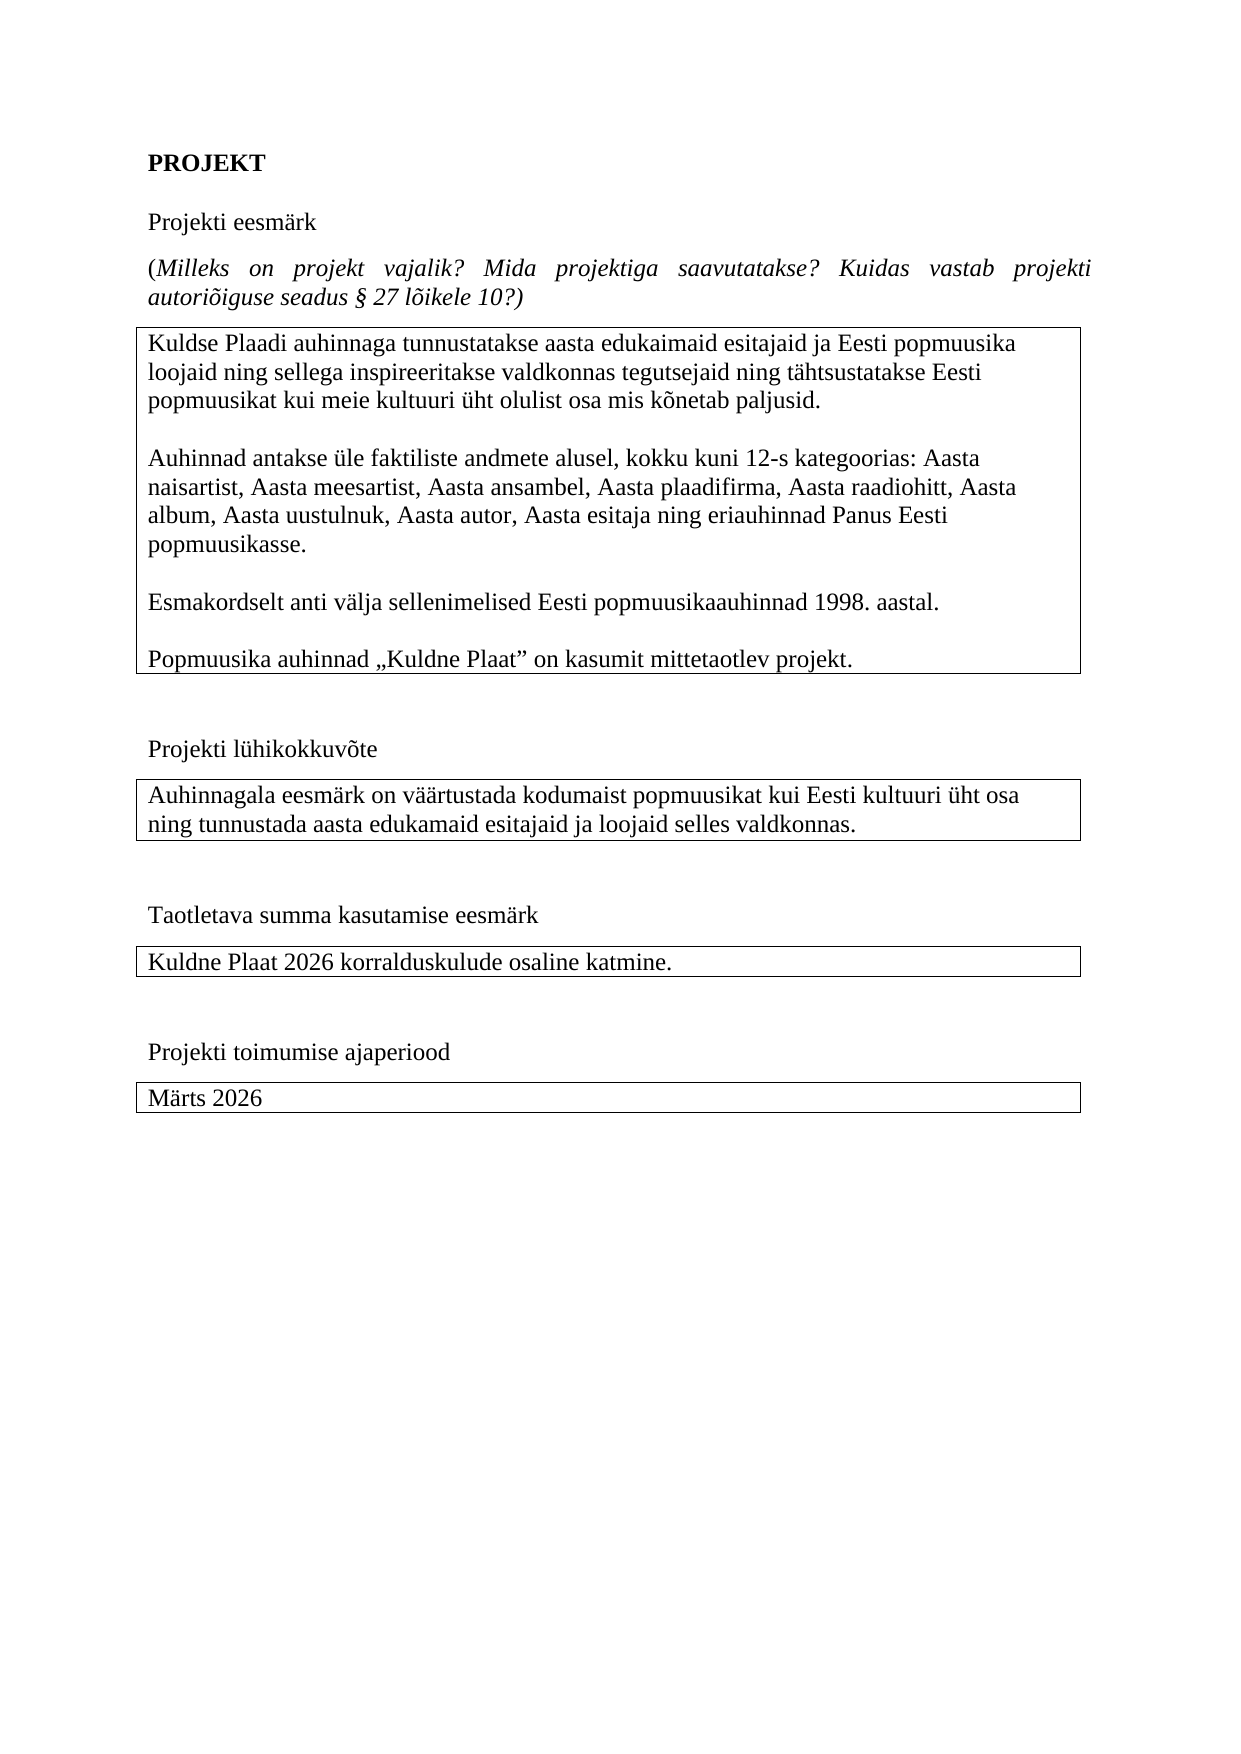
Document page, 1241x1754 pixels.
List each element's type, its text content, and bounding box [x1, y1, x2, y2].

table_header Auhinnagala eesmärk on väärtustada kodumaist popmuusikat kui Eesti kultuuri üht osa ning tunnustada aasta edukamaid esitajaid ja loojaid selles valdkonnas. [137, 780, 1080, 840]
text Projekti eesmärk [148, 207, 1093, 236]
text Projekti lühikokkuvõte [148, 734, 1093, 763]
table_header Kuldse Plaadi auhinnaga tunnustatakse aasta edukaimaid esitajaid ja Eesti popmuusika loojaid ning sellega inspireeritakse valdkonnas tegutsejaid ning tähtsustatakse Eesti popmuusikat kui meie kultuuri üht olulist osa mis kõnetab paljusid. Auhinnad antakse üle faktiliste andmete alusel, kokku kuni 12-s kategoorias: Aasta naisartist, Aasta meesartist, Aasta ansambel, Aasta plaadifirma, Aasta raadiohitt, Aasta album, Aasta uustulnuk, Aasta autor, Aasta esitaja ning eriauhinnad Panus Eesti popmuusikasse. Esmakordselt anti välja sellenimelised Eesti popmuusikaauhinnad 1998. aastal. Popmuusika auhinnad „Kuldne Plaat” on kasumit mittetaotlev projekt. [137, 328, 1080, 673]
table_header Märts 2026 [137, 1083, 1080, 1112]
text (Milleks on projekt vajalik? Mida projektiga saavutatakse? Kuidas vastab projekti autoriõiguse seadus § 27 lõikele 10?) [148, 253, 1093, 310]
text Projekti toimumise ajaperiood [148, 1037, 1093, 1065]
table_header Kuldne Plaat 2026 korralduskulude osaline katmine. [137, 947, 1080, 976]
text PROJEKT [148, 148, 1093, 176]
text Taotletava summa kasutamise eesmärk [148, 901, 1093, 929]
